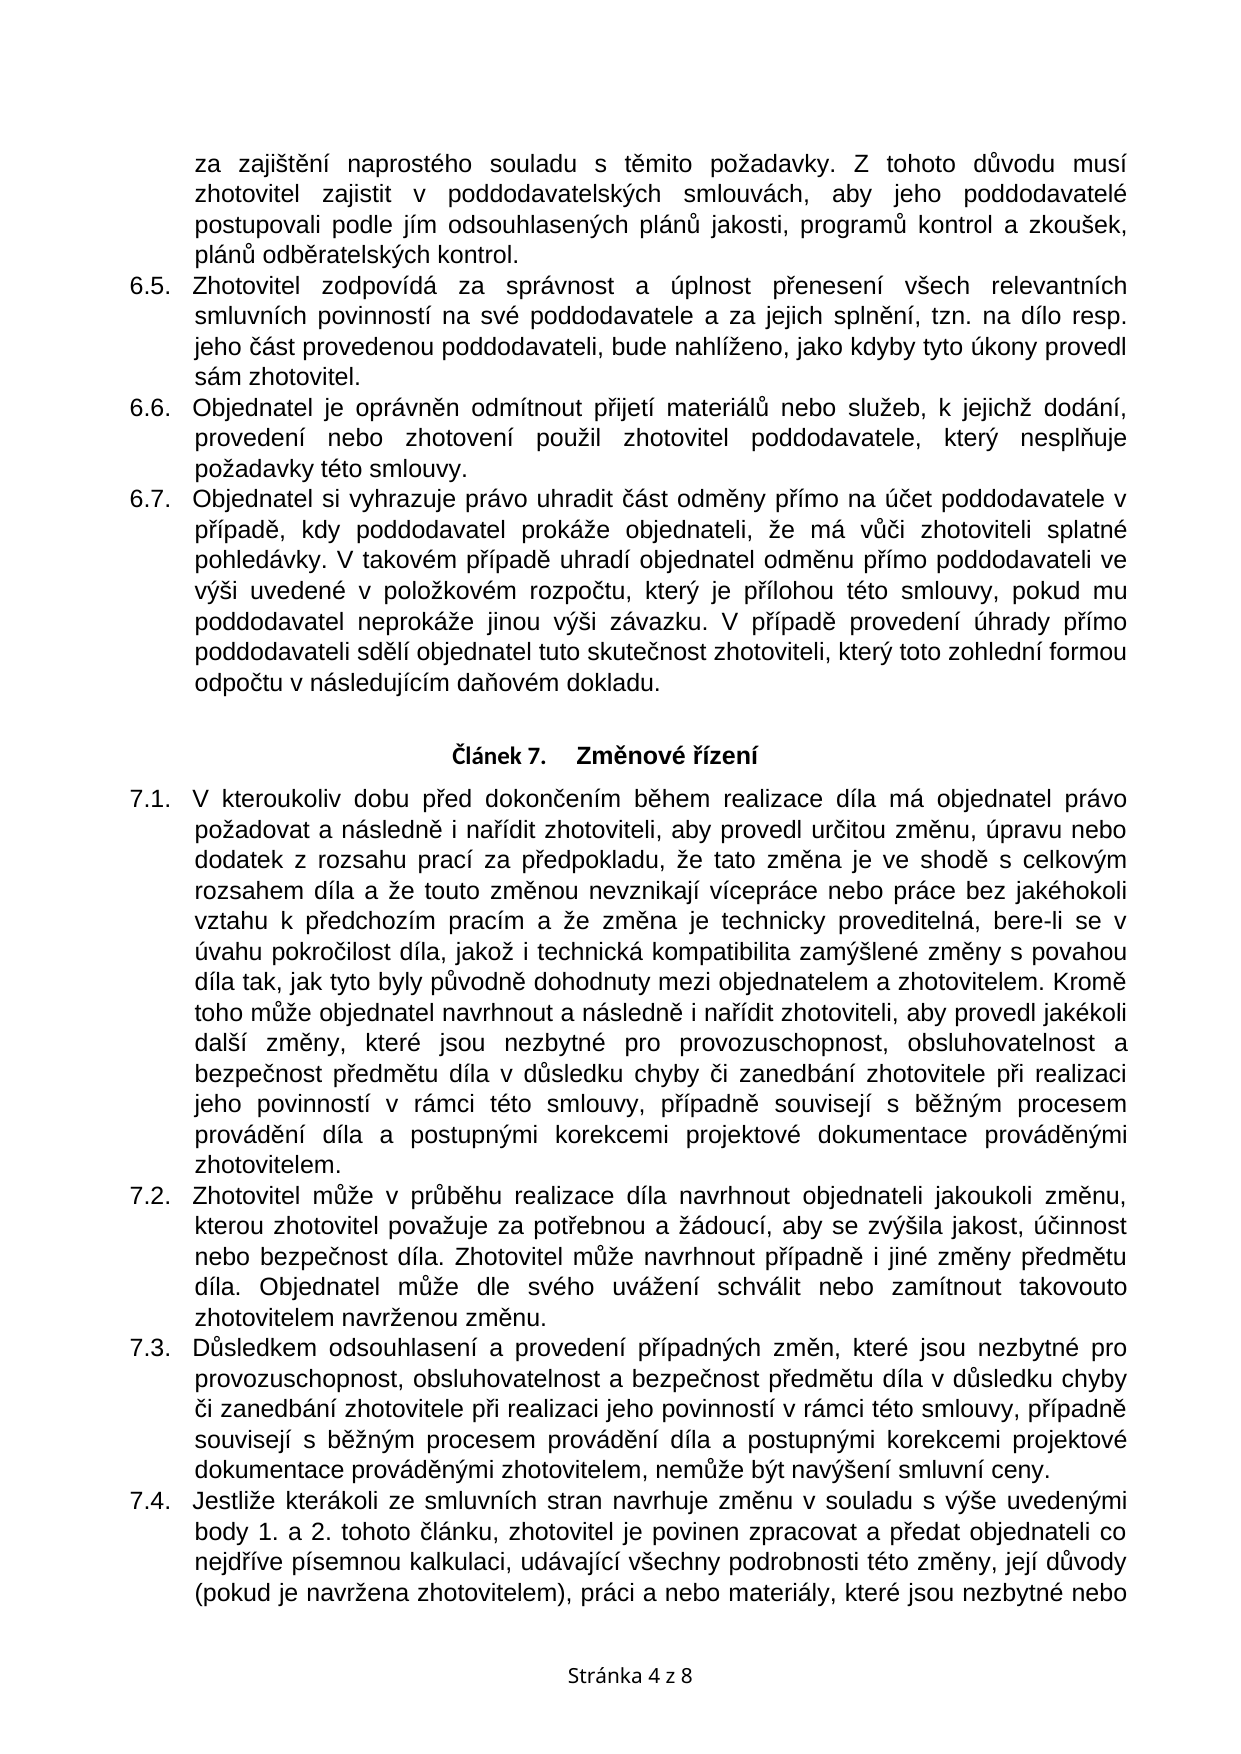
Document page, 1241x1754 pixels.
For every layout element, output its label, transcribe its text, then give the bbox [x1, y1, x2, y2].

list Objednatel je oprávněn odmítnout přijetí materiálů nebo služeb, k jejichž dodání, provedení nebo zhotovení použil zhotovitel poddodavatele, který nesplňuje požadavky této smlouvy. [129, 392, 1129, 483]
list Změnové řízení [129, 740, 1131, 771]
list Zhotovitel zodpovídá za správnost a úplnost přenesení všech relevantních smluvních povinností na své poddodavatele a za jejich splnění, tzn. na dílo resp. jeho část provedenou poddodavateli, bude nahlíženo, jako kdyby tyto úkony provedl sám zhotovitel. [129, 270, 1129, 392]
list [129, 1485, 1129, 1607]
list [129, 148, 1129, 270]
list Objednatel si vyhrazuje právo uhradit část odměny přímo na účet poddodavatele v případě, kdy poddodavatel prokáže objednateli, že má vůči zhotoviteli splatné pohledávky. V takovém případě uhradí objednatel odměnu přímo poddodavateli ve výši uvedené v položkovém rozpočtu, který je přílohou této smlouvy, pokud mu poddodavatel neprokáže jinou výši závazku. V případě provedení úhrady přímo poddodavateli sdělí objednatel tuto skutečnost zhotoviteli, který toto zohlední formou odpočtu v následujícím daňovém dokladu. [129, 483, 1129, 697]
list Zhotovitel může v průběhu realizace díla navrhnout objednateli jakoukoli změnu, kterou zhotovitel považuje za potřebnou a žádoucí, aby se zvýšila jakost, účinnost nebo bezpečnost díla. Zhotovitel může navrhnout případně i jiné změny předmětu díla. Objednatel může dle svého uvážení schválit nebo zamítnout takovouto zhotovitelem navrženou změnu. [129, 1180, 1129, 1332]
list Důsledkem odsouhlasení a provedení případných změn, které jsou nezbytné pro provozuschopnost, obsluhovatelnost a bezpečnost předmětu díla v důsledku chyby či zanedbání zhotovitele při realizaci jeho povinností v rámci této smlouvy, případně souvisejí s běžným procesem provádění díla a postupnými korekcemi projektové dokumentace prováděnými zhotovitelem, nemůže být navýšení smluvní ceny. [129, 1332, 1129, 1485]
list V kteroukoliv dobu před dokončením během realizace díla má objednatel právo požadovat a následně i nařídit zhotoviteli, aby provedl určitou změnu, úpravu nebo dodatek z rozsahu prací za předpokladu, že tato změna je ve shodě s celkovým rozsahem díla a že touto změnou nevznikají vícepráce nebo práce bez jakéhokoli vztahu k předchozím pracím a že změna je technicky proveditelná, bere-li se v úvahu pokročilost díla, jakož i technická kompatibilita zamýšlené změny s povahou díla tak, jak tyto byly původně dohodnuty mezi objednatelem a zhotovitelem. Kromě toho může objednatel navrhnout a následně i nařídit zhotoviteli, aby provedl jakékoli další změny, které jsou nezbytné pro provozuschopnost, obsluhovatelnost a bezpečnost předmětu díla v důsledku chyby či zanedbání zhotovitele při realizaci jeho povinností v rámci této smlouvy, případně souvisejí s běžným procesem provádění díla a postupnými korekcemi projektové dokumentace prováděnými zhotovitelem. [129, 783, 1129, 1180]
